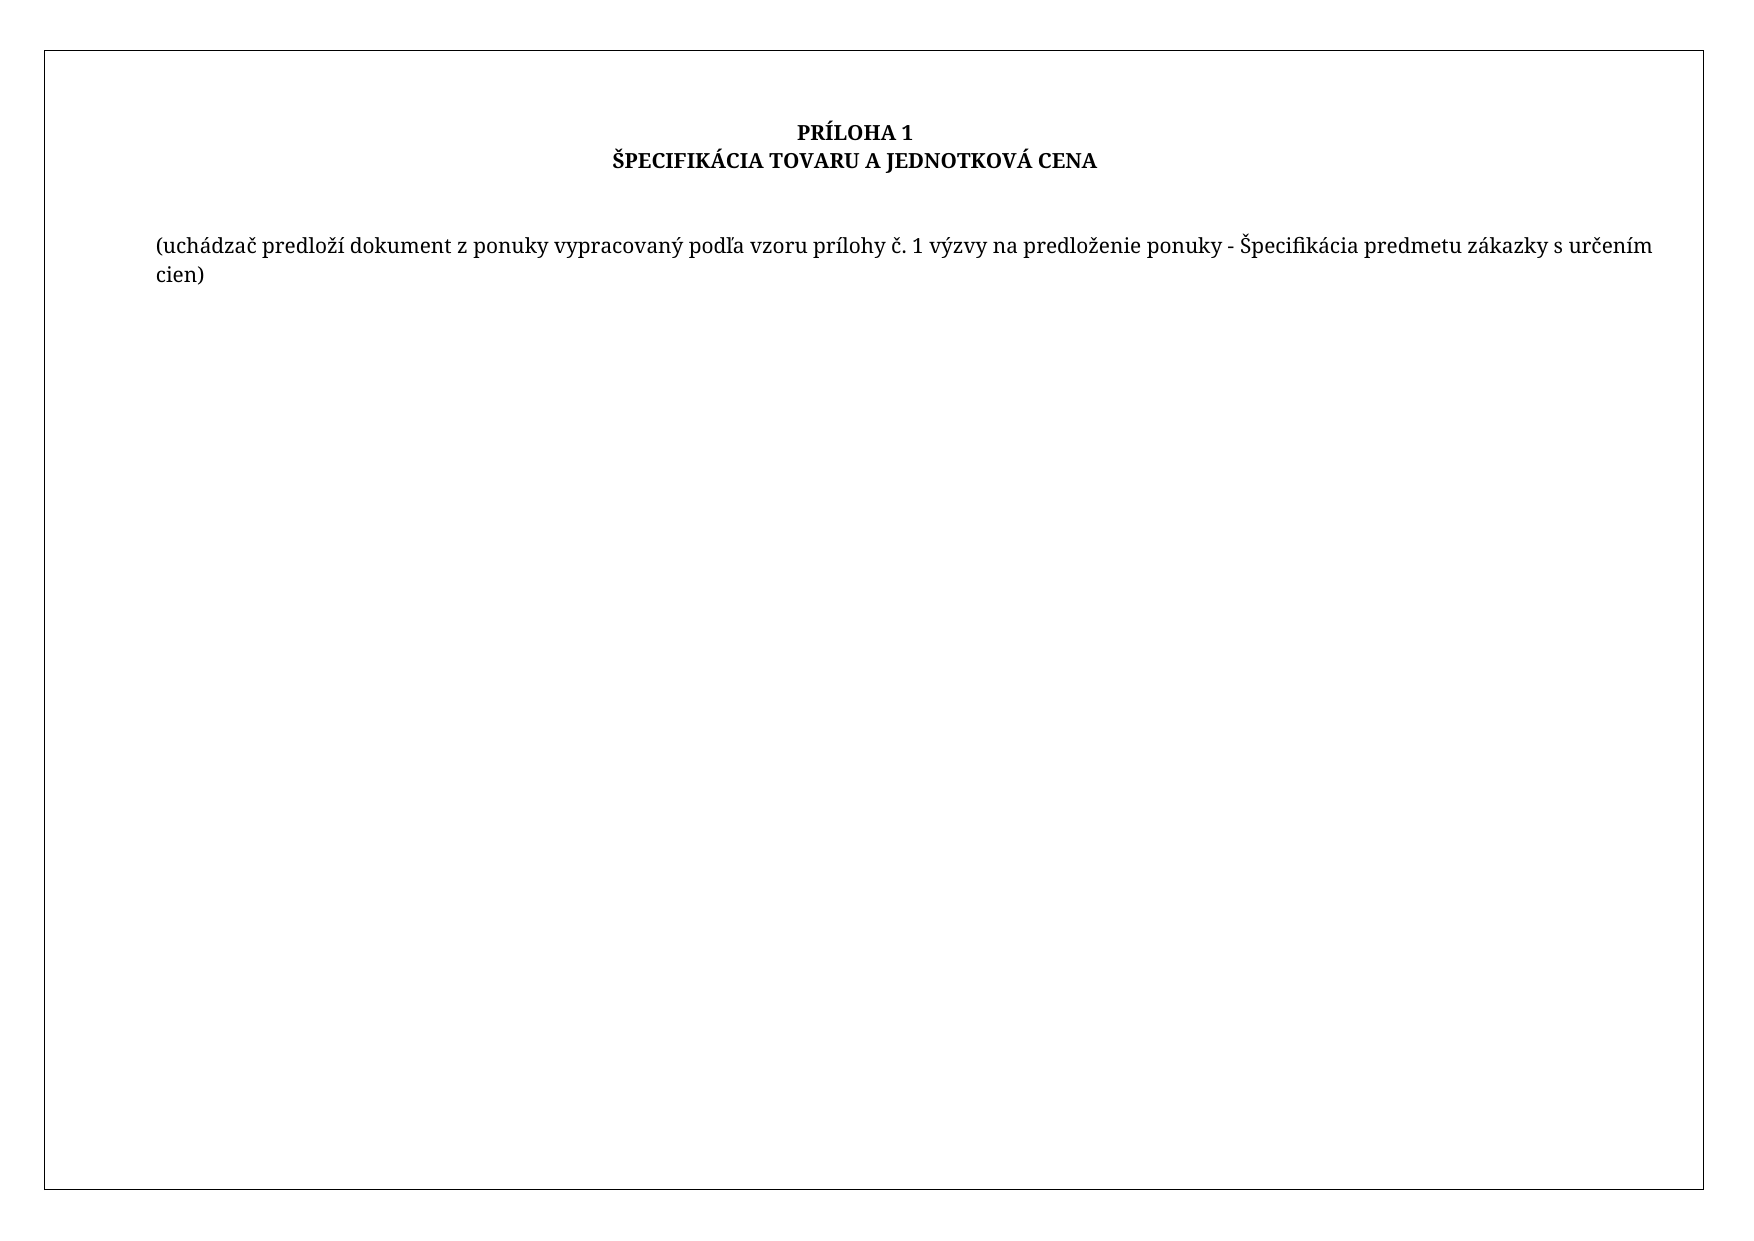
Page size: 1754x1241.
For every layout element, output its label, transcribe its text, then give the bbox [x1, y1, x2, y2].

list (uchádzač predloží dokument z ponuky vypracovaný podľa vzoru prílohy č. 1 výzvy na predloženie ponuky - Špecifikácia predmetu zákazky s určením cien) [156, 231, 1665, 288]
text ŠPECIFIKÁCIA TOVARU A JEDNOTKOVÁ CENA [45, 146, 1665, 175]
text PRÍLOHA 1 [45, 118, 1665, 146]
